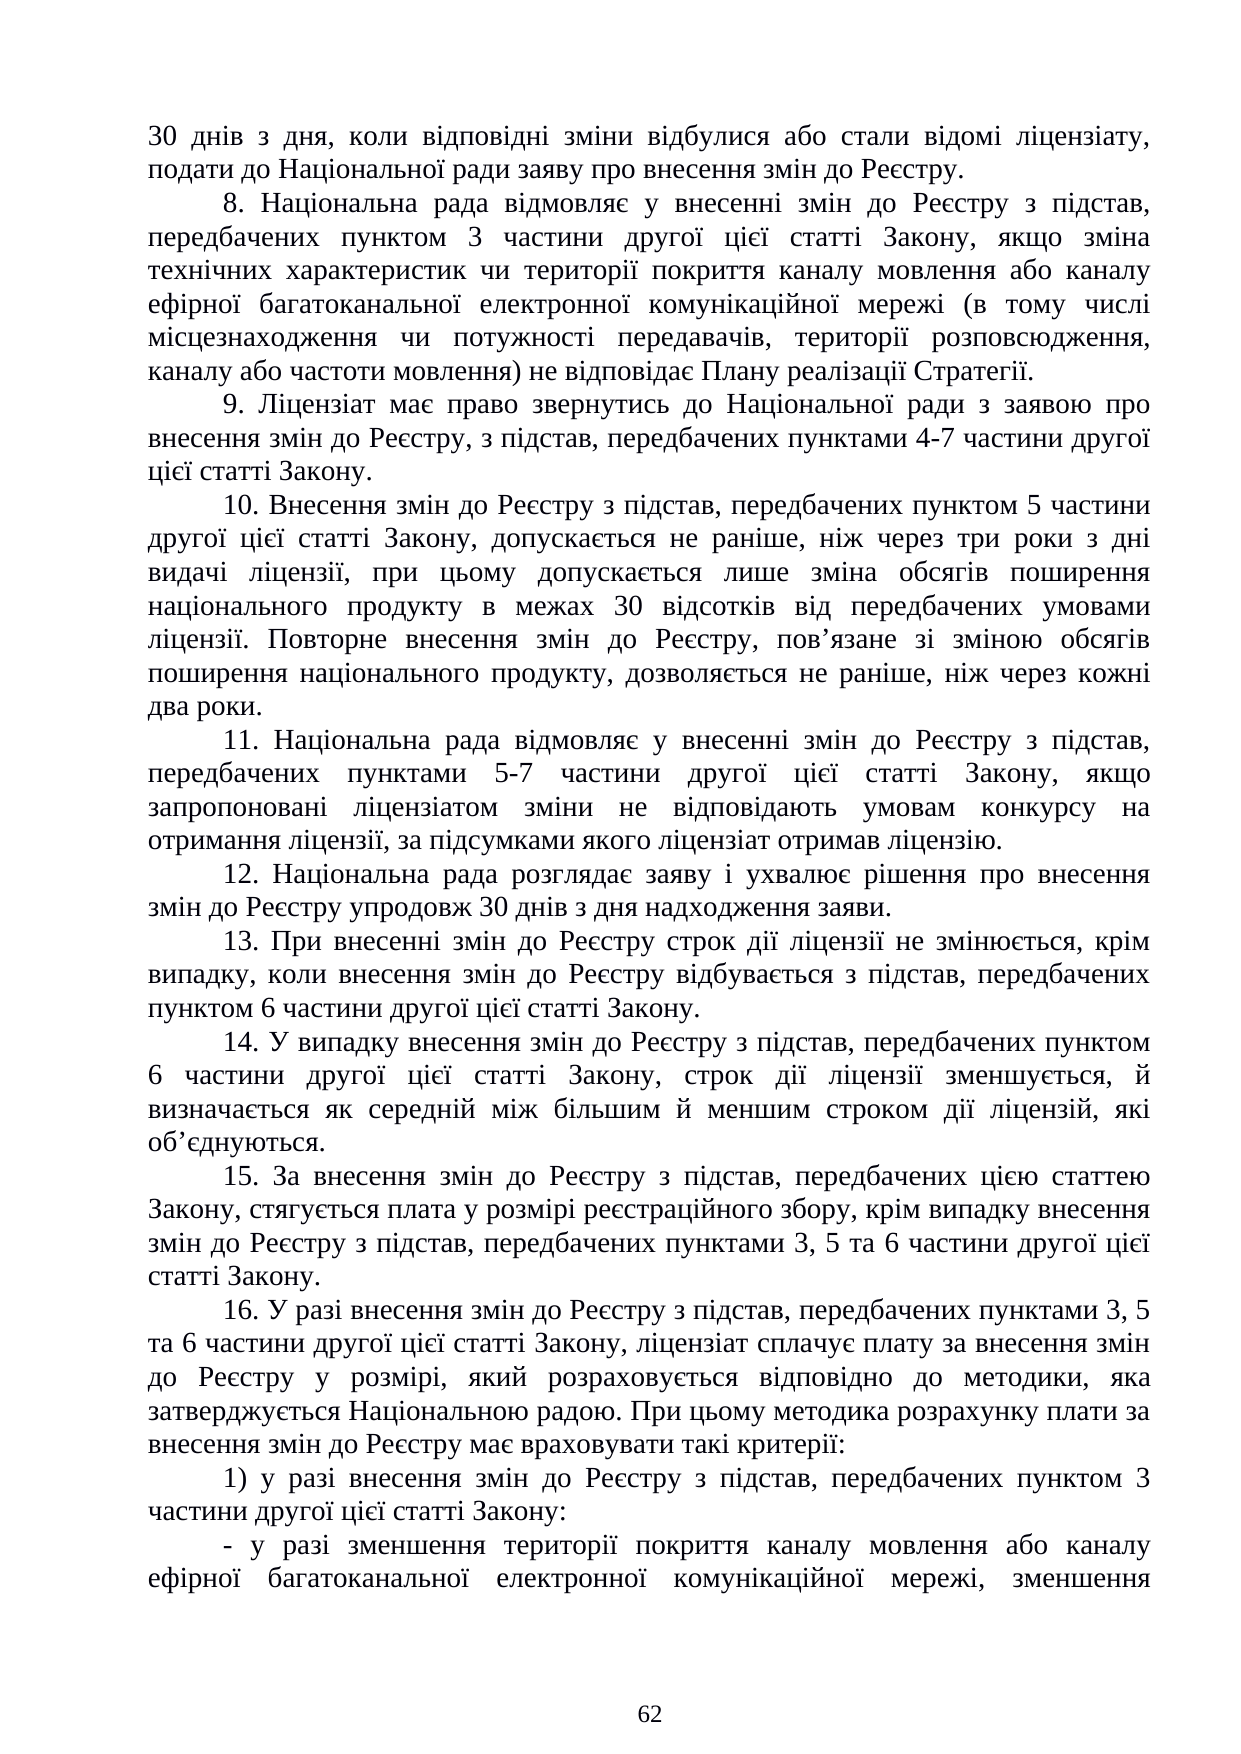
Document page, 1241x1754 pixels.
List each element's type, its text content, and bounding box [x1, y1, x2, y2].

text 10. Внесення змін до Реєстру з підстав, передбачених пунктом 5 частини другої цієї статті Закону, допускається не раніше, ніж через три роки з дні видачі ліцензії, при цьому допускається лише зміна обсягів поширення національного продукту в межах 30 відсотків від передбачених умовами ліцензії. Повторне внесення змін до Реєстру, пов’язане зі зміною обсягів поширення національного продукту, дозволяється не раніше, ніж через кожні два роки. [148, 487, 1152, 722]
text 12. Національна рада розглядає заяву і ухвалює рішення про внесення змін до Реєстру упродовж 30 днів з дня надходження заяви. [148, 856, 1152, 923]
text 1) у разі внесення змін до Реєстру з підстав, передбачених пунктом 3 частини другої цієї статті Закону: [148, 1460, 1152, 1527]
text 16. У разі внесення змін до Реєстру з підстав, передбачених пунктами 3, 5 та 6 частини другої цієї статті Закону, ліцензіат сплачує плату за внесення змін до Реєстру у розмірі, який розраховується відповідно до методики, яка затверджується Національною радою. При цьому методика розрахунку плати за внесення змін до Реєстру має враховувати такі критерії: [148, 1292, 1152, 1460]
text 8. Національна рада відмовляє у внесенні змін до Реєстру з підстав, передбачених пунктом 3 частини другої цієї статті Закону, якщо зміна технічних характеристик чи території покриття каналу мовлення або каналу ефірної багатоканальної електронної комунікаційної мережі (в тому числі місцезнаходження чи потужності передавачів, території розповсюдження, каналу або частоти мовлення) не відповідає Плану реалізації Стратегії. [148, 185, 1152, 386]
text 13. При внесенні змін до Реєстру строк дії ліцензії не змінюється, крім випадку, коли внесення змін до Реєстру відбувається з підстав, передбачених пунктом 6 частини другої цієї статті Закону. [148, 923, 1152, 1024]
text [148, 1527, 1152, 1594]
text 11. Національна рада відмовляє у внесенні змін до Реєстру з підстав, передбачених пунктами 5-7 частини другої цієї статті Закону, якщо запропоновані ліцензіатом зміни не відповідають умовам конкурсу на отримання ліцензії, за підсумками якого ліцензіат отримав ліцензію. [148, 722, 1152, 856]
text 14. У випадку внесення змін до Реєстру з підстав, передбачених пунктом 6 частини другої цієї статті Закону, строк дії ліцензії зменшується, й визначається як середній між більшим й меншим строком дії ліцензій, які об’єднуються. [148, 1024, 1152, 1158]
text 9. Ліцензіат має право звернутись до Національної ради з заявою про внесення змін до Реєстру, з підстав, передбачених пунктами 4-7 частини другої цієї статті Закону. [148, 386, 1152, 487]
text 15. За внесення змін до Реєстру з підстав, передбачених цією статтею Закону, стягується плата у розмірі реєстраційного збору, крім випадку внесення змін до Реєстру з підстав, передбачених пунктами 3, 5 та 6 частини другої цієї статті Закону. [148, 1158, 1152, 1292]
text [148, 118, 1152, 185]
